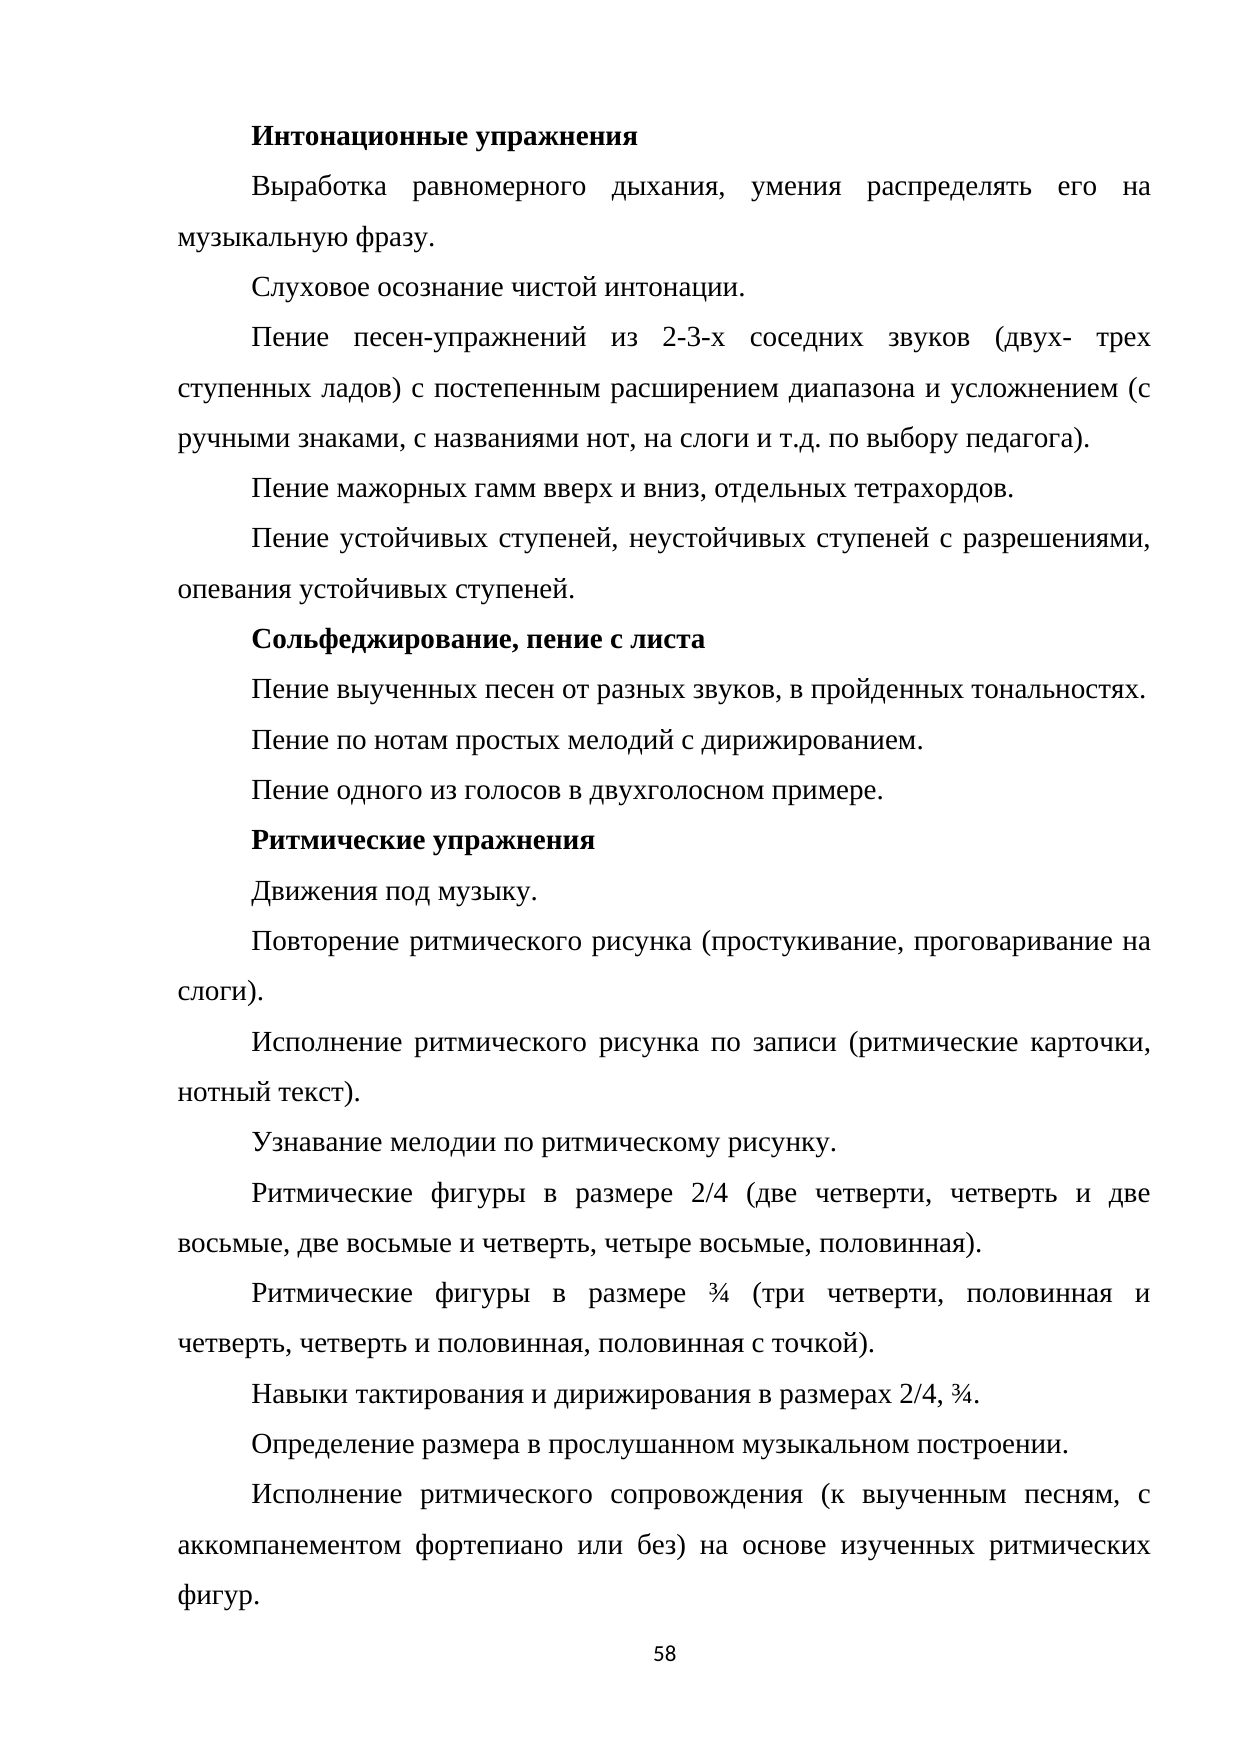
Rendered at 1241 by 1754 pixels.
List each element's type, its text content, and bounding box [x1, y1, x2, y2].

text Ритмические фигуры в размере ¾ (три четверти, половинная и четверть, четверть и половинная, половинная с точкой). [177, 1275, 1152, 1359]
text Выработка равномерного дыхания, умения распределять его на музыкальную фразу. [177, 168, 1152, 252]
text Пение устойчивых ступеней, неустойчивых ступеней с разрешениями, опевания устойчивых ступеней. [177, 521, 1152, 604]
text Пение выученных песен от разных звуков, в пройденных тональностях. [177, 672, 1152, 705]
text Определение размера в прослушанном музыкальном построении. [177, 1426, 1152, 1460]
text Пение мажорных гамм вверх и вниз, отдельных тетрахордов. [177, 470, 1152, 504]
text Сольфеджирование, пение с листа [177, 621, 1152, 655]
text Ритмические фигуры в размере 2/4 (две четверти, четверть и две восьмые, две восьмые и четверть, четыре восьмые, половинная). [177, 1175, 1152, 1258]
text Слуховое осознание чистой интонации. [177, 269, 1152, 303]
text Ритмические упражнения [177, 822, 1152, 856]
text Пение по нотам простых мелодий с дирижированием. [177, 722, 1152, 755]
text Интонационные упражнения [177, 118, 1152, 152]
text Движения под музыку. [177, 873, 1152, 906]
text Исполнение ритмического сопровождения (к выученным песням, с аккомпанементом фортепиано или без) на основе изученных ритмических фигур. [177, 1477, 1152, 1611]
text Пение песен-упражнений из 2-3-х соседних звуков (двух- трех ступенных ладов) с постепенным расширением диапазона и усложнением (с ручными знаками, с названиями нот, на слоги и т.д. по выбору педагога). [177, 319, 1152, 453]
text Навыки тактирования и дирижирования в размерах 2/4, ¾. [177, 1376, 1152, 1409]
text Повторение ритмического рисунка (простукивание, проговаривание на слоги). [177, 923, 1152, 1007]
text Пение одного из голосов в двухголосном примере. [177, 772, 1152, 806]
text Исполнение ритмического рисунка по записи (ритмические карточки, нотный текст). [177, 1024, 1152, 1108]
text Узнавание мелодии по ритмическому рисунку. [177, 1124, 1152, 1158]
